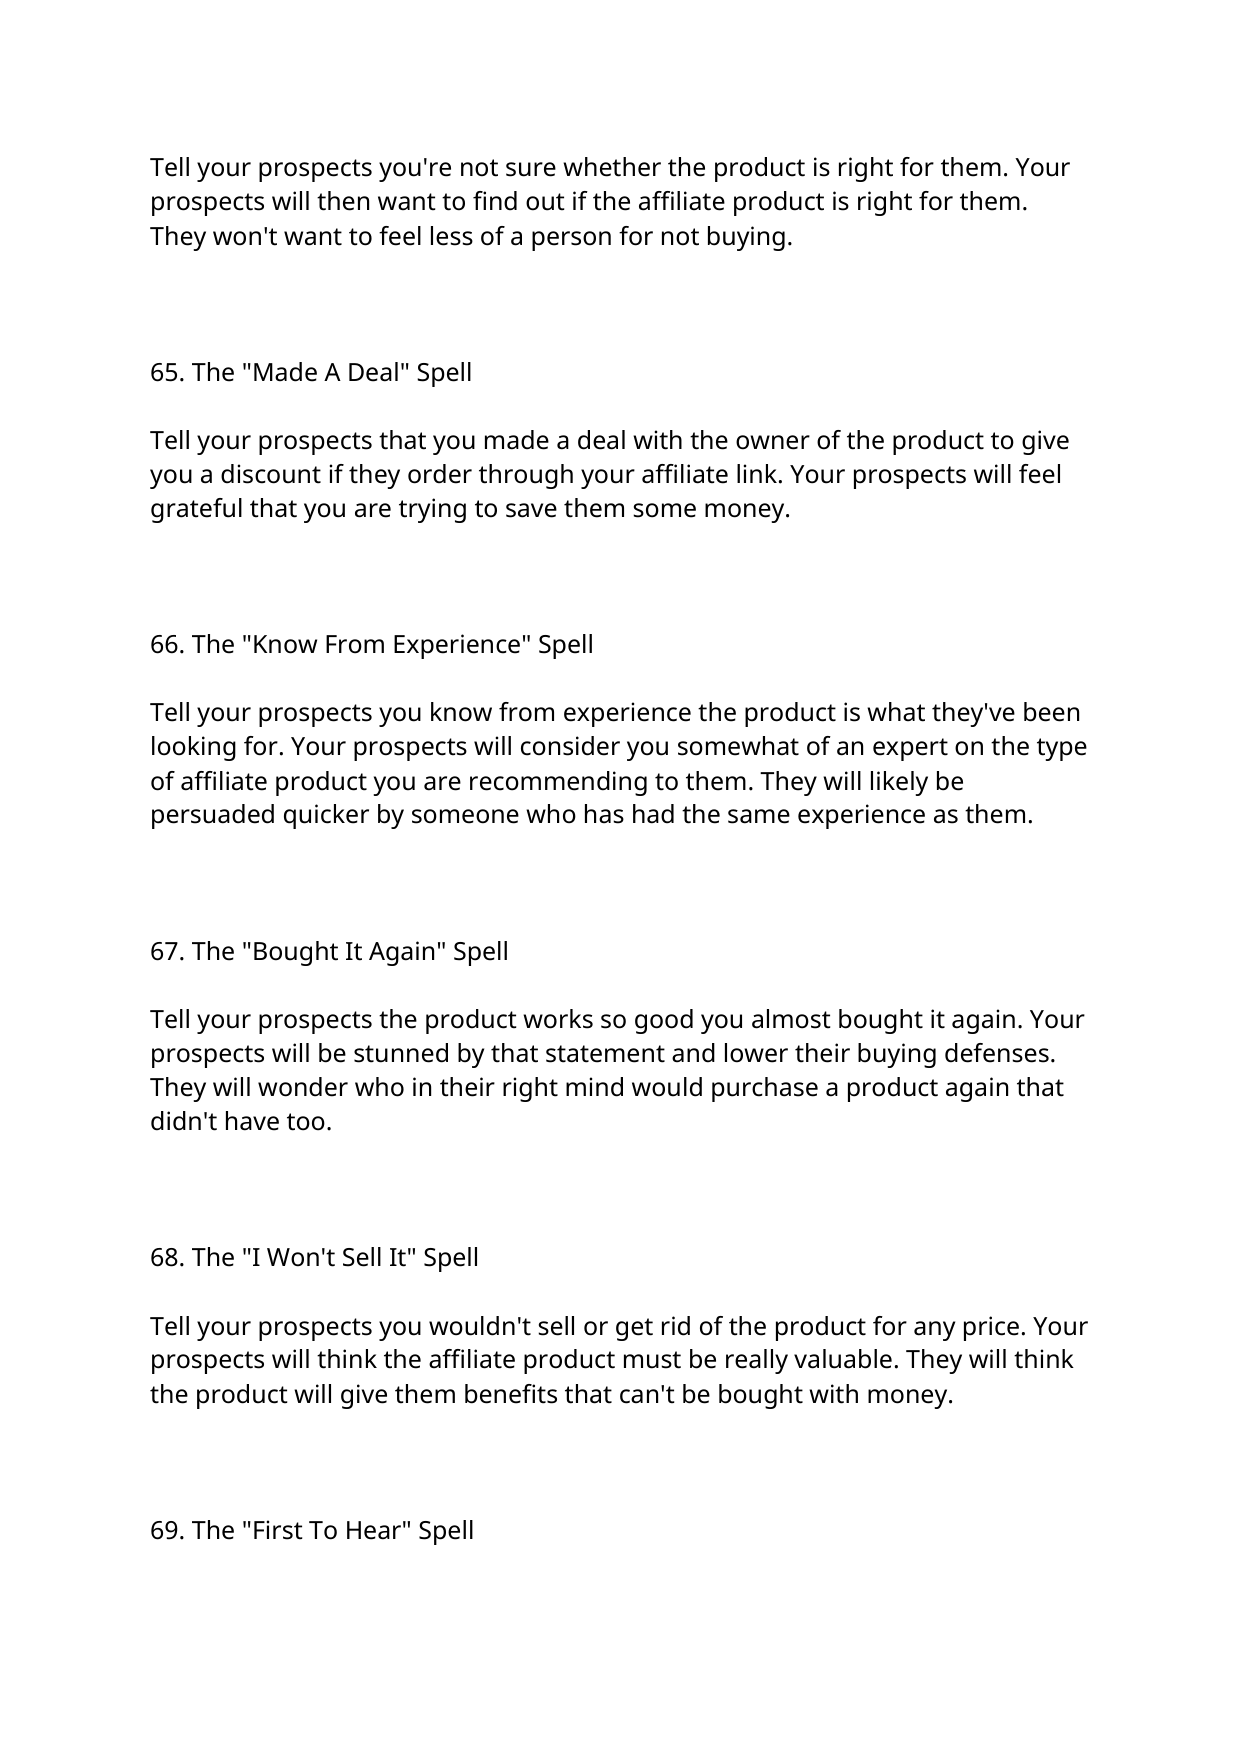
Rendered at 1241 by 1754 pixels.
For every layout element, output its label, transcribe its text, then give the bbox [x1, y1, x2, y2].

text 66. The "Know From Experience" Spell [150, 627, 1090, 661]
text 65. The "Made A Deal" Spell [150, 354, 1090, 388]
text Tell your prospects the product works so good you almost bought it again. Your prospects will be stunned by that statement and lower their buying defenses. They will wonder who in their right mind would purchase a product again that didn't have too. [150, 1002, 1090, 1138]
text Tell your prospects you wouldn't sell or get rid of the product for any price. Your prospects will think the affiliate product must be really valuable. They will think the product will give them benefits that can't be bought with money. [150, 1308, 1090, 1410]
text Tell your prospects you know from experience the product is what they've been looking for. Your prospects will consider you somewhat of an expert on the type of affiliate product you are recommending to them. They will likely be persuaded quicker by someone who has had the same experience as them. [150, 695, 1090, 831]
text 67. The "Bought It Again" Spell [150, 933, 1090, 967]
text 69. The "First To Hear" Spell [150, 1512, 1090, 1547]
text Tell your prospects that you made a deal with the owner of the product to give you a discount if they order through your affiliate link. Your prospects will feel grateful that you are trying to save them some money. [150, 422, 1090, 525]
text 68. The "I Won't Sell It" Spell [150, 1240, 1090, 1274]
text Tell your prospects you're not sure whether the product is right for them. Your prospects will then want to find out if the affiliate product is right for them. They won't want to feel less of a person for not buying. [150, 150, 1090, 252]
